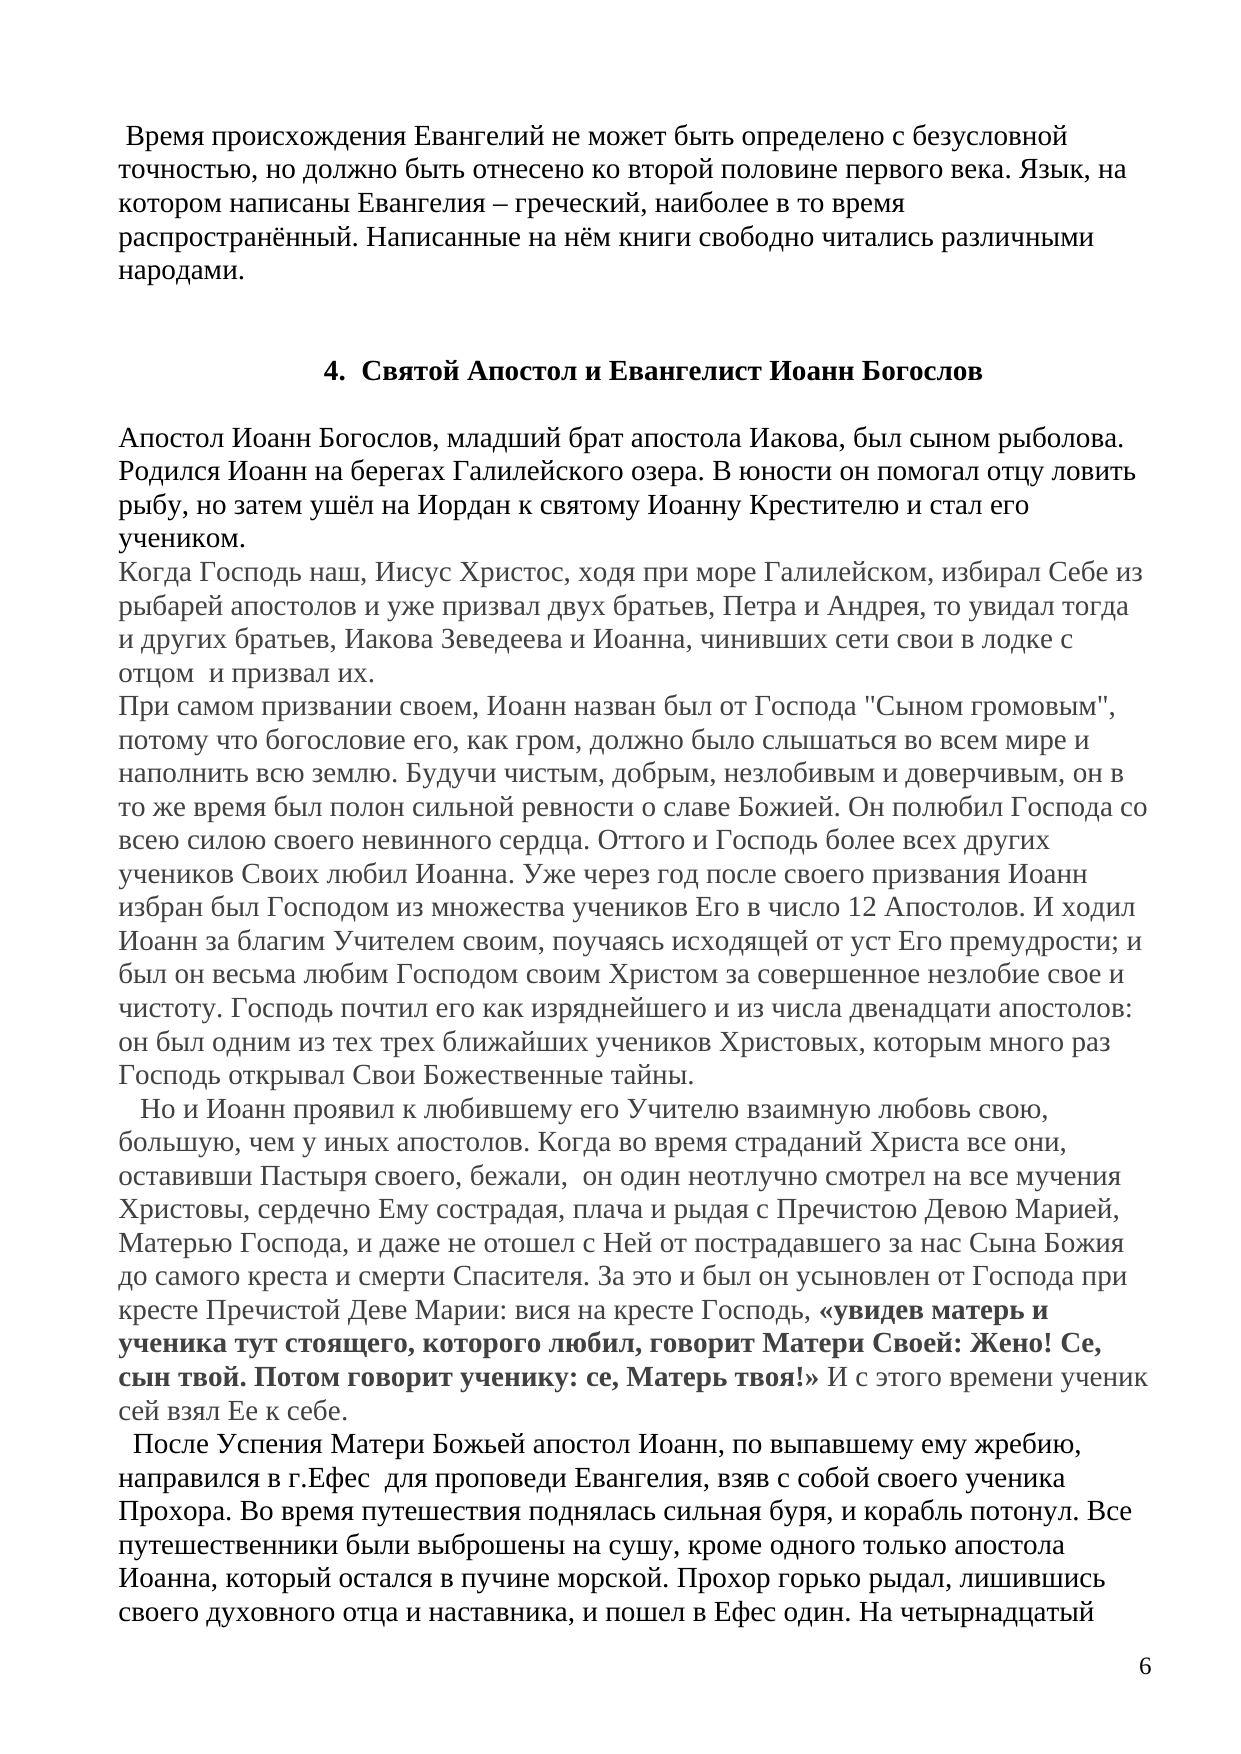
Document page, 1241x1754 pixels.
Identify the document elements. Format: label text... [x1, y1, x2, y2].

text Апостол Иоанн Богослов, младший брат апостола Иакова, был сыном рыболова. Родился Иоанн на берегах Галилейского озера. В юности он помогал отцу ловить рыбу, но затем ушёл на Иордан к святому Иоанну Крестителю и стал его учеником. [118, 420, 1152, 554]
text Когда Господь наш, Иисус Христос, ходя при море Галилейском, избирал Себе из рыбарей апостолов и уже призвал двух братьев, Петра и Андрея, то увидал тогда и других братьев, Иакова Зеведеева и Иоанна, чинивших сети свои в лодке с отцом и призвал их. [118, 554, 1152, 688]
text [118, 1426, 1152, 1627]
text всею силою своего невинного сердца. Оттого и Господь более всех других учеников Своих любил Иоанна. Уже через год после своего призвания Иоанн избран был Господом из множества учеников Его в число 12 Апостолов. И ходил Иоанн за благим Учителем своим, поучаясь исходящей от уст Его премудрости; и был он весьма любим Господом своим Христом за совершенное незлобие свое и чистоту. Господь почтил его как изряднейшего и из числа двенадцати апостолов: он был одним из тех трех ближайших учеников Христовых, которым много раз Господь открывал Свои Божественные тайны. [118, 822, 1152, 1091]
text Но и Иоанн проявил к любившему его Учителю взаимную любовь свою, большую, чем у иных апостолов. Когда во время страданий Христа все они, оставивши Пастыря своего, бежали, он один неотлучно смотрел на все мучения Христовы, сердечно Ему сострадая, плача и рыдая с Пречистою Девою Марией, Матерью Господа, и даже не отошел с Ней от пострадавшего за нас Сына Божия до самого креста и смерти Спасителя. За это и был он усыновлен от Господа при кресте Пречистой Деве Марии: вися на кресте Господь, «увидев матерь и ученика тут стоящего, которого любил, говорит Матери Своей: Жено! Се, сын твой. Потом говорит ученику: се, Матерь твоя!» И с этого времени ученик сей взял Ее к себе. [118, 1091, 1152, 1426]
text При самом призвании своем, Иоанн назван был от Господа "Сыном громовым", потому что богословие его, как гром, должно было слышаться во всем мире и наполнить всю землю. Будучи чистым, добрым, незлобивым и доверчивым, он в то же время был полон сильной ревности о славе Божией. Он полюбил Господа со [118, 688, 1152, 822]
list Святой Апостол и Евангелист Иоанн Богослов [156, 353, 1152, 386]
text Время происхождения Евангелий не может быть определено с безусловной точностью, но должно быть отнесено ко второй половине первого века. Язык, на котором написаны Евангелия – греческий, наиболее в то время распространённый. Написанные на нём книги свободно читались различными народами. [118, 118, 1152, 286]
